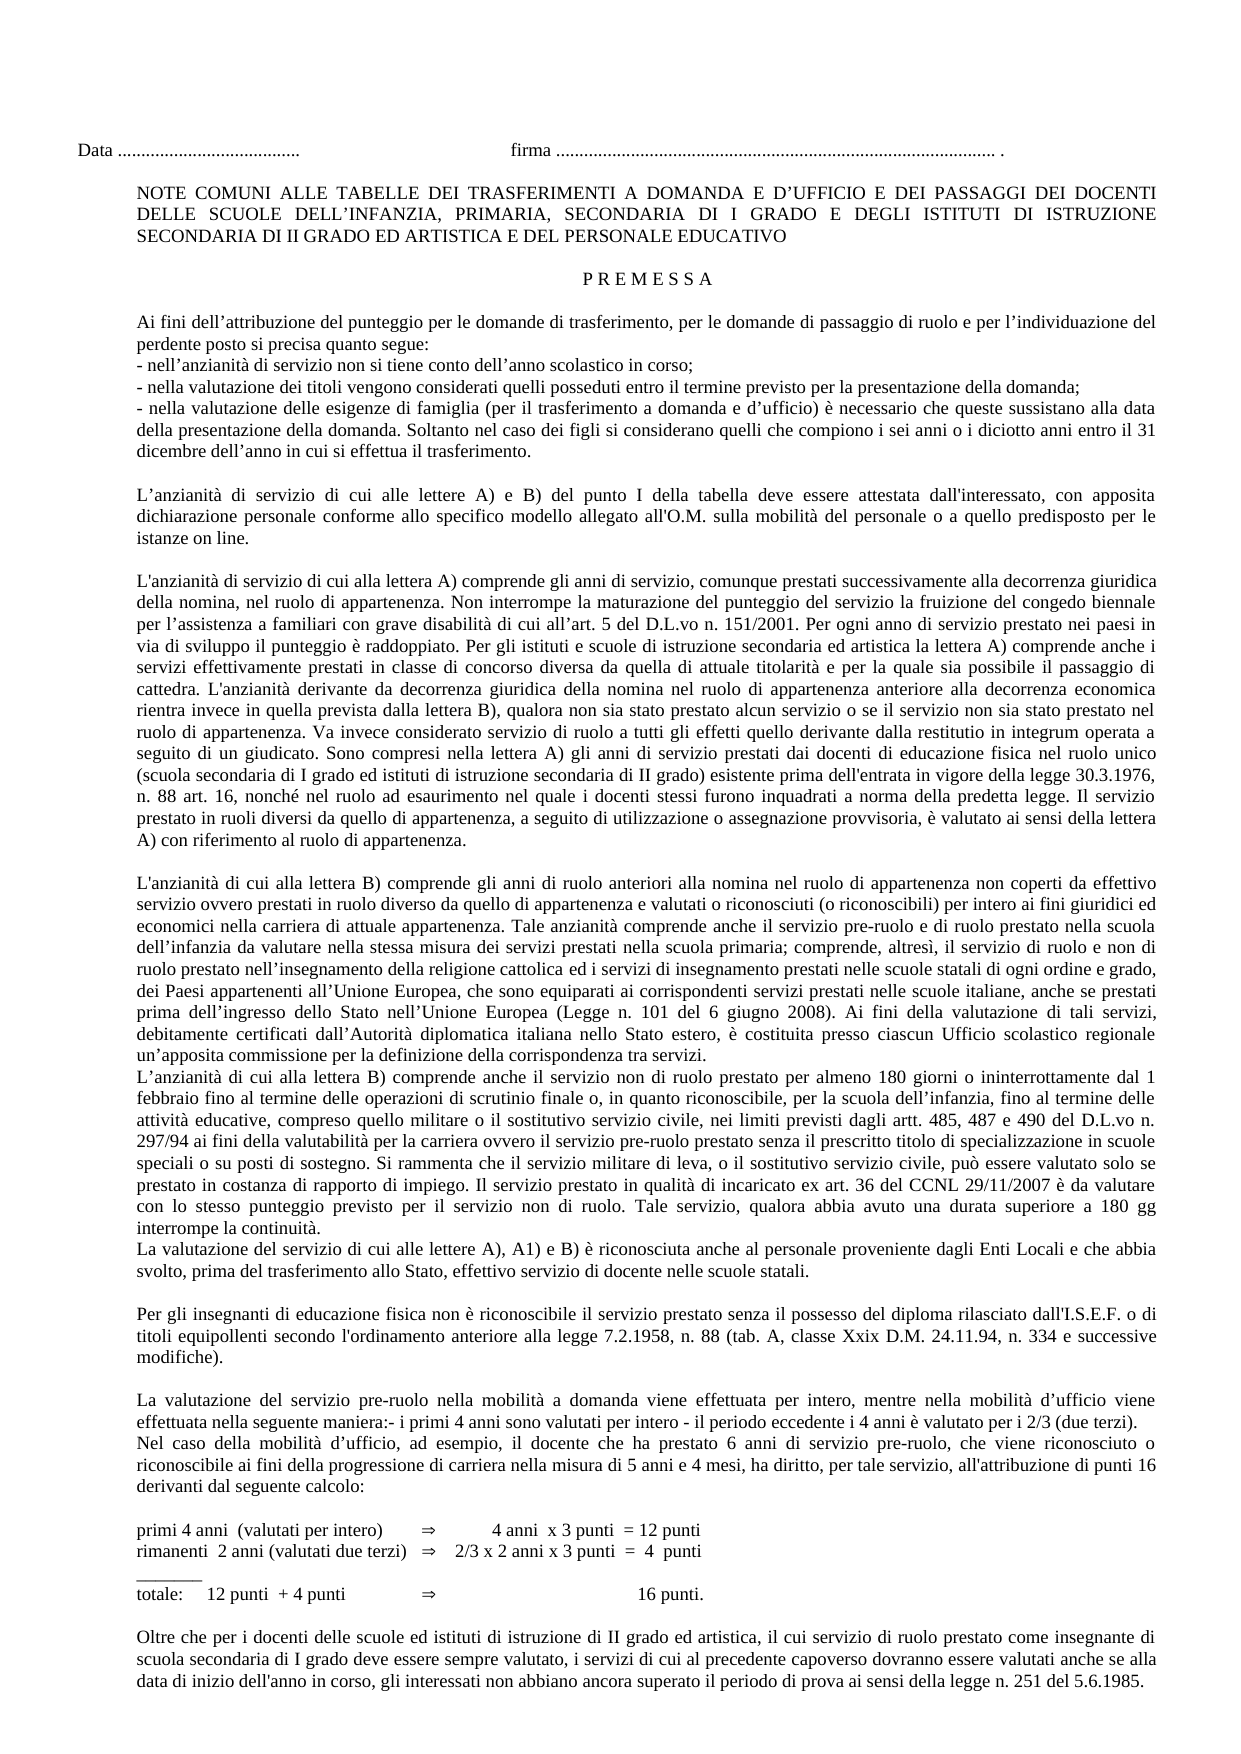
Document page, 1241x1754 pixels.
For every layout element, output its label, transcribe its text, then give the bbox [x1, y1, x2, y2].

text Data ....................................... firma .............................................................................................. . [77, 138, 1158, 160]
text - nella valutazione delle esigenze di famiglia (per il trasferimento a domanda e d’ufficio) è necessario che queste sussistano alla data della presentazione della domanda. Soltanto nel caso dei figli si considerano quelli che compiono i sei anni o i diciotto anni entro il 31 dicembre dell’anno in cui si effettua il trasferimento. [136, 397, 1158, 462]
text Nel caso della mobilità d’ufficio, ad esempio, il docente che ha prestato 6 anni di servizio pre-ruolo, che viene riconosciuto o riconoscibile ai fini della progressione di carriera nella misura di 5 anni e 4 mesi, ha diritto, per tale servizio, all'attribuzione di punti 16 derivanti dal seguente calcolo: [136, 1432, 1158, 1497]
text rimanenti 2 anni (valutati due terzi) 2/3 x 2 anni x 3 punti = 4 punti [136, 1540, 1158, 1562]
text La valutazione del servizio pre-ruolo nella mobilità a domanda viene effettuata per intero, mentre nella mobilità d’ufficio viene effettuata nella seguente maniera:- i primi 4 anni sono valutati per intero - il periodo eccedente i 4 anni è valutato per i 2/3 (due terzi). [136, 1389, 1158, 1432]
text NOTE COMUNI ALLE TABELLE DEI TRASFERIMENTI A DOMANDA E D’UFFICIO E DEI PASSAGGI DEI DOCENTI DELLE SCUOLE DELL’INFANZIA, PRIMARIA, SECONDARIA DI I GRADO E DEGLI ISTITUTI DI ISTRUZIONE SECONDARIA DI II GRADO ED ARTISTICA E DEL PERSONALE EDUCATIVO [136, 182, 1158, 246]
text P R E M E S S A [136, 268, 1158, 289]
text - nell’anzianità di servizio non si tiene conto dell’anno scolastico in corso; [136, 354, 1158, 376]
text _______ [136, 1562, 1158, 1583]
text Oltre che per i docenti delle scuole ed istituti di istruzione di II grado ed artistica, il cui servizio di ruolo prestato come insegnante di scuola secondaria di I grado deve essere sempre valutato, i servizi di cui al precedente capoverso dovranno essere valutati anche se alla data di inizio dell'anno in corso, gli interessati non abbiano ancora superato il periodo di prova ai sensi della legge n. 251 del 5.6.1985. [136, 1626, 1158, 1691]
text Ai fini dell’attribuzione del punteggio per le domande di trasferimento, per le domande di passaggio di ruolo e per l’individuazione del perdente posto si precisa quanto segue: [136, 311, 1158, 354]
text L'anzianità di servizio di cui alla lettera A) comprende gli anni di servizio, comunque prestati successivamente alla decorrenza giuridica della nomina, nel ruolo di appartenenza. Non interrompe la maturazione del punteggio del servizio la fruizione del congedo biennale per l’assistenza a familiari con grave disabilità di cui all’art. 5 del D.L.vo n. 151/2001. Per ogni anno di servizio prestato nei paesi in via di sviluppo il punteggio è raddoppiato. Per gli istituti e scuole di istruzione secondaria ed artistica la lettera A) comprende anche i servizi effettivamente prestati in classe di concorso diversa da quella di attuale titolarità e per la quale sia possibile il passaggio di cattedra. L'anzianità derivante da decorrenza giuridica della nomina nel ruolo di appartenenza anteriore alla decorrenza economica rientra invece in quella prevista dalla lettera B), qualora non sia stato prestato alcun servizio o se il servizio non sia stato prestato nel ruolo di appartenenza. Va invece considerato servizio di ruolo a tutti gli effetti quello derivante dalla restitutio in integrum operata a seguito di un giudicato. Sono compresi nella lettera A) gli anni di servizio prestati dai docenti di educazione fisica nel ruolo unico (scuola secondaria di I grado ed istituti di istruzione secondaria di II grado) esistente prima dell'entrata in vigore della legge 30.3.1976, n. 88 art. 16, nonché nel ruolo ad esaurimento nel quale i docenti stessi furono inquadrati a norma della predetta legge. Il servizio prestato in ruoli diversi da quello di appartenenza, a seguito di utilizzazione o assegnazione provvisoria, è valutato ai sensi della lettera A) con riferimento al ruolo di appartenenza. [136, 570, 1158, 850]
text La valutazione del servizio di cui alle lettere A), A1) e B) è riconosciuta anche al personale proveniente dagli Enti Locali e che abbia svolto, prima del trasferimento allo Stato, effettivo servizio di docente nelle scuole statali. [136, 1238, 1158, 1281]
text L’anzianità di cui alla lettera B) comprende anche il servizio non di ruolo prestato per almeno 180 giorni o ininterrottamente dal 1 febbraio fino al termine delle operazioni di scrutinio finale o, in quanto riconoscibile, per la scuola dell’infanzia, fino al termine delle attività educative, compreso quello militare o il sostitutivo servizio civile, nei limiti previsti dagli artt. 485, 487 e 490 del D.L.vo n. 297/94 ai fini della valutabilità per la carriera ovvero il servizio pre-ruolo prestato senza il prescritto titolo di specializzazione in scuole speciali o su posti di sostegno. Si rammenta che il servizio militare di leva, o il sostitutivo servizio civile, può essere valutato solo se prestato in costanza di rapporto di impiego. Il servizio prestato in qualità di incaricato ex art. 36 del CCNL 29/11/2007 è da valutare con lo stesso punteggio previsto per il servizio non di ruolo. Tale servizio, qualora abbia avuto una durata superiore a 180 gg interrompe la continuità. [136, 1066, 1158, 1238]
text L'anzianità di cui alla lettera B) comprende gli anni di ruolo anteriori alla nomina nel ruolo di appartenenza non coperti da effettivo servizio ovvero prestati in ruolo diverso da quello di appartenenza e valutati o riconosciuti (o riconoscibili) per intero ai fini giuridici ed economici nella carriera di attuale appartenenza. Tale anzianità comprende anche il servizio pre-ruolo e di ruolo prestato nella scuola dell’infanzia da valutare nella stessa misura dei servizi prestati nella scuola primaria; comprende, altresì, il servizio di ruolo e non di ruolo prestato nell’insegnamento della religione cattolica ed i servizi di insegnamento prestati nelle scuole statali di ogni ordine e grado, dei Paesi appartenenti all’Unione Europea, che sono equiparati ai corrispondenti servizi prestati nelle scuole italiane, anche se prestati prima dell’ingresso dello Stato nell’Unione Europea (Legge n. 101 del 6 giugno 2008). Ai fini della valutazione di tali servizi, debitamente certificati dall’Autorità diplomatica italiana nello Stato estero, è costituita presso ciascun Ufficio scolastico regionale un’apposita commissione per la definizione della corrispondenza tra servizi. [136, 872, 1158, 1066]
text primi 4 anni (valutati per intero) 4 anni x 3 punti = 12 punti [136, 1518, 1158, 1540]
text totale: 12 punti + 4 punti 16 punti. [136, 1583, 1158, 1605]
text Per gli insegnanti di educazione fisica non è riconoscibile il servizio prestato senza il possesso del diploma rilasciato dall'I.S.E.F. o di titoli equipollenti secondo l'ordinamento anteriore alla legge 7.2.1958, n. 88 (tab. A, classe Xxix D.M. 24.11.94, n. 334 e successive modifiche). [136, 1303, 1158, 1368]
text L’anzianità di servizio di cui alle lettere A) e B) del punto I della tabella deve essere attestata dall'interessato, con apposita dichiarazione personale conforme allo specifico modello allegato all'O.M. sulla mobilità del personale o a quello predisposto per le istanze on line. [136, 483, 1158, 548]
text - nella valutazione dei titoli vengono considerati quelli posseduti entro il termine previsto per la presentazione della domanda; [136, 376, 1158, 397]
